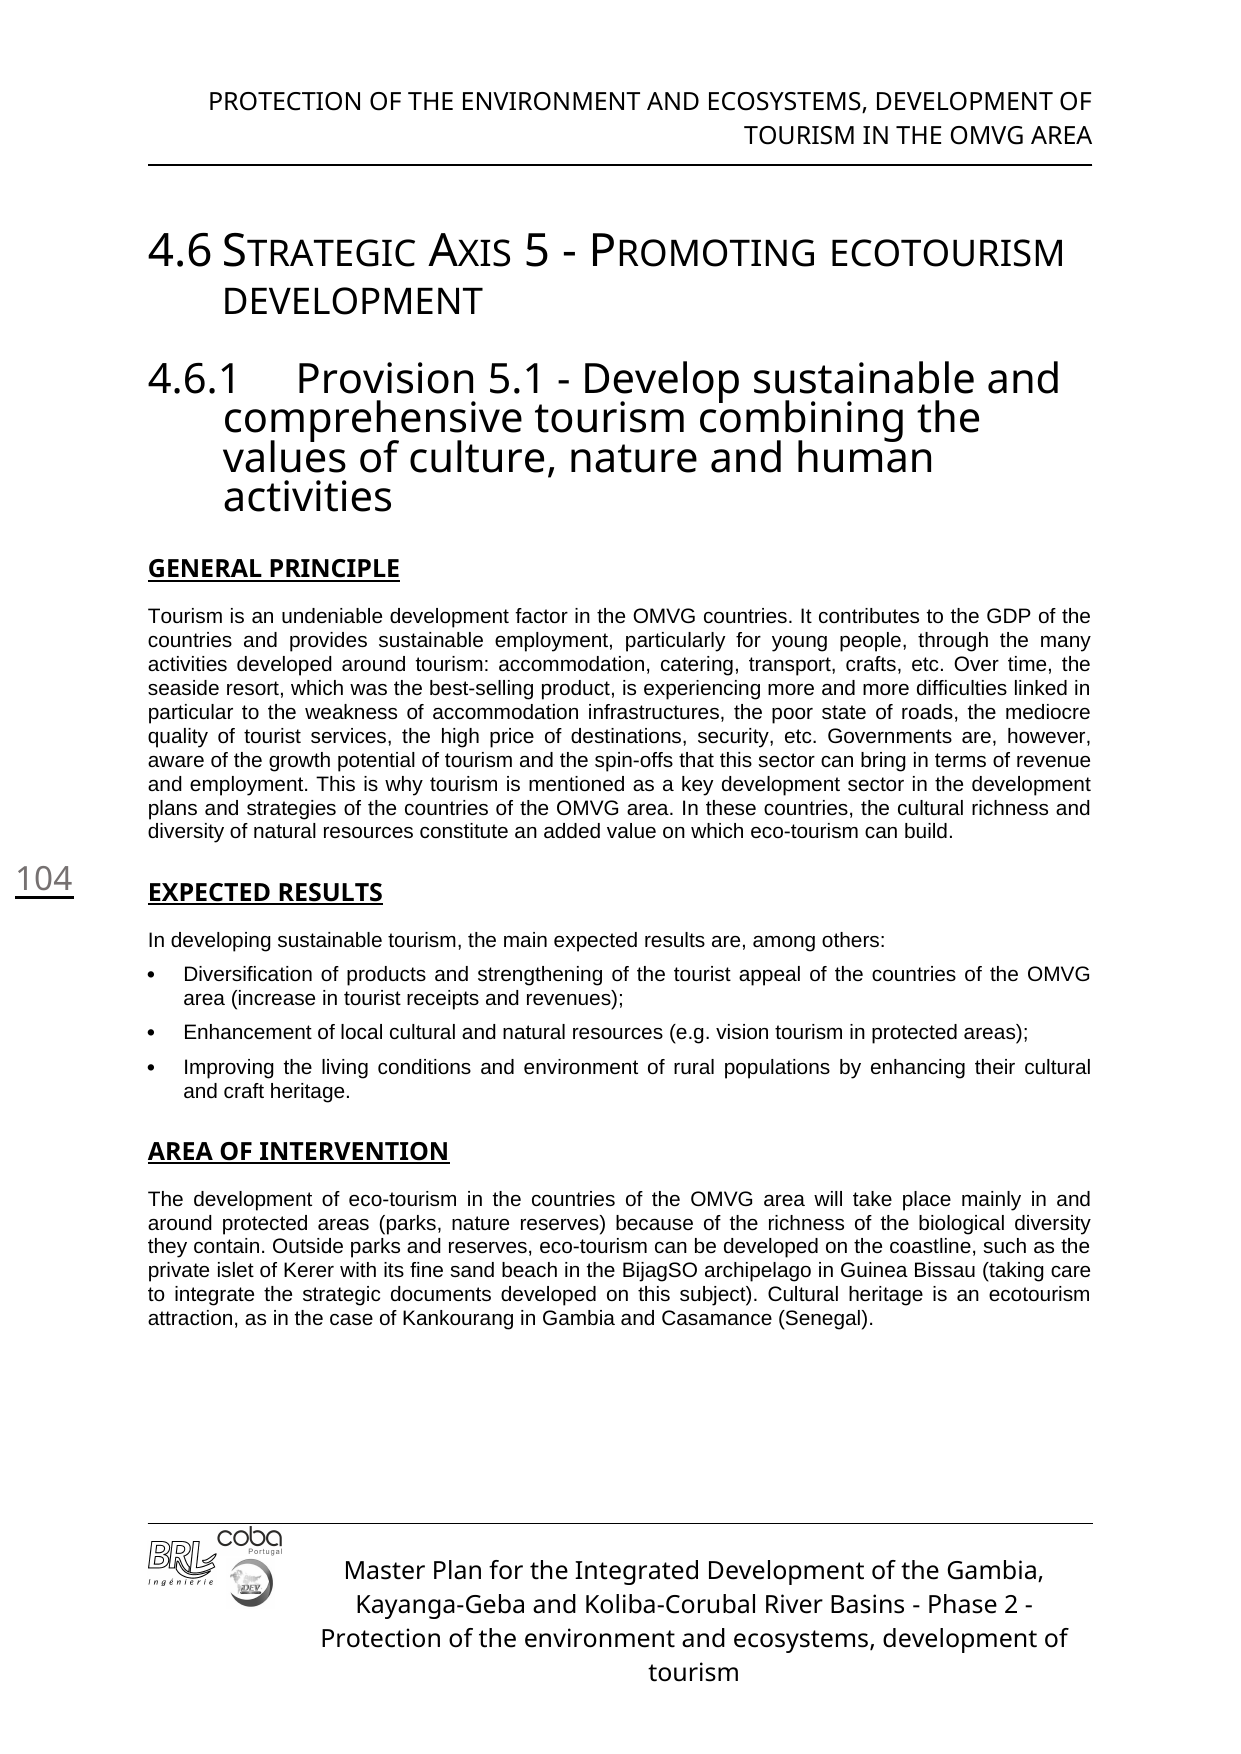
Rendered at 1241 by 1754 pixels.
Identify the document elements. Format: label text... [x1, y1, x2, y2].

text In developing sustainable tourism, the main expected results are, among others: [148, 927, 1092, 951]
text Diversification of products and strengthening of the tourist appeal of the countries of the OMVG area (increase in tourist receipts and revenues); [148, 962, 1092, 1010]
subtitle Provision 5.1 - Develop sustainable and comprehensive tourism combining the values of culture, nature and human activities [148, 361, 1092, 520]
text Area of intervention [148, 1134, 1092, 1168]
subtitle Strategic Axis 5 - Promoting ecotourism development [148, 228, 1092, 324]
text Improving the living conditions and environment of rural populations by enhancing their cultural and craft heritage. [148, 1054, 1092, 1102]
text Enhancement of local cultural and natural resources (e.g. vision tourism in protected areas); [148, 1020, 1092, 1044]
text Tourism is an undeniable development factor in the OMVG countries. It contributes to the GDP of the countries and provides sustainable employment, particularly for young people, through the many activities developed around tourism: accommodation, catering, transport, crafts, etc. Over time, the seaside resort, which was the best-selling product, is experiencing more and more difficulties linked in particular to the weakness of accommodation infrastructures, the poor state of roads, the mediocre quality of tourist services, the high price of destinations, security, etc. Governments are, however, aware of the growth potential of tourism and the spin-offs that this sector can bring in terms of revenue and employment. This is why tourism is mentioned as a key development sector in the development plans and strategies of the countries of the OMVG area. In these countries, the cultural richness and diversity of natural resources constitute an added value on which eco-tourism can build. [148, 604, 1092, 843]
picture [147, 1525, 282, 1586]
text General principle [148, 551, 1092, 585]
text The development of eco-tourism in the countries of the OMVG area will take place mainly in and around protected areas (parks, nature reserves) because of the richness of the biological diversity they contain. Outside parks and reserves, eco-tourism can be developed on the coastline, such as the private islet of Kerer with its fine sand beach in the BijagSO archipelago in Guinea Bissau (taking care to integrate the strategic documents developed on this subject). Cultural heritage is an ecotourism attraction, as in the case of Kankourang in Gambia and Casamance (Senegal). [148, 1186, 1092, 1330]
text Expected results [148, 874, 1092, 909]
